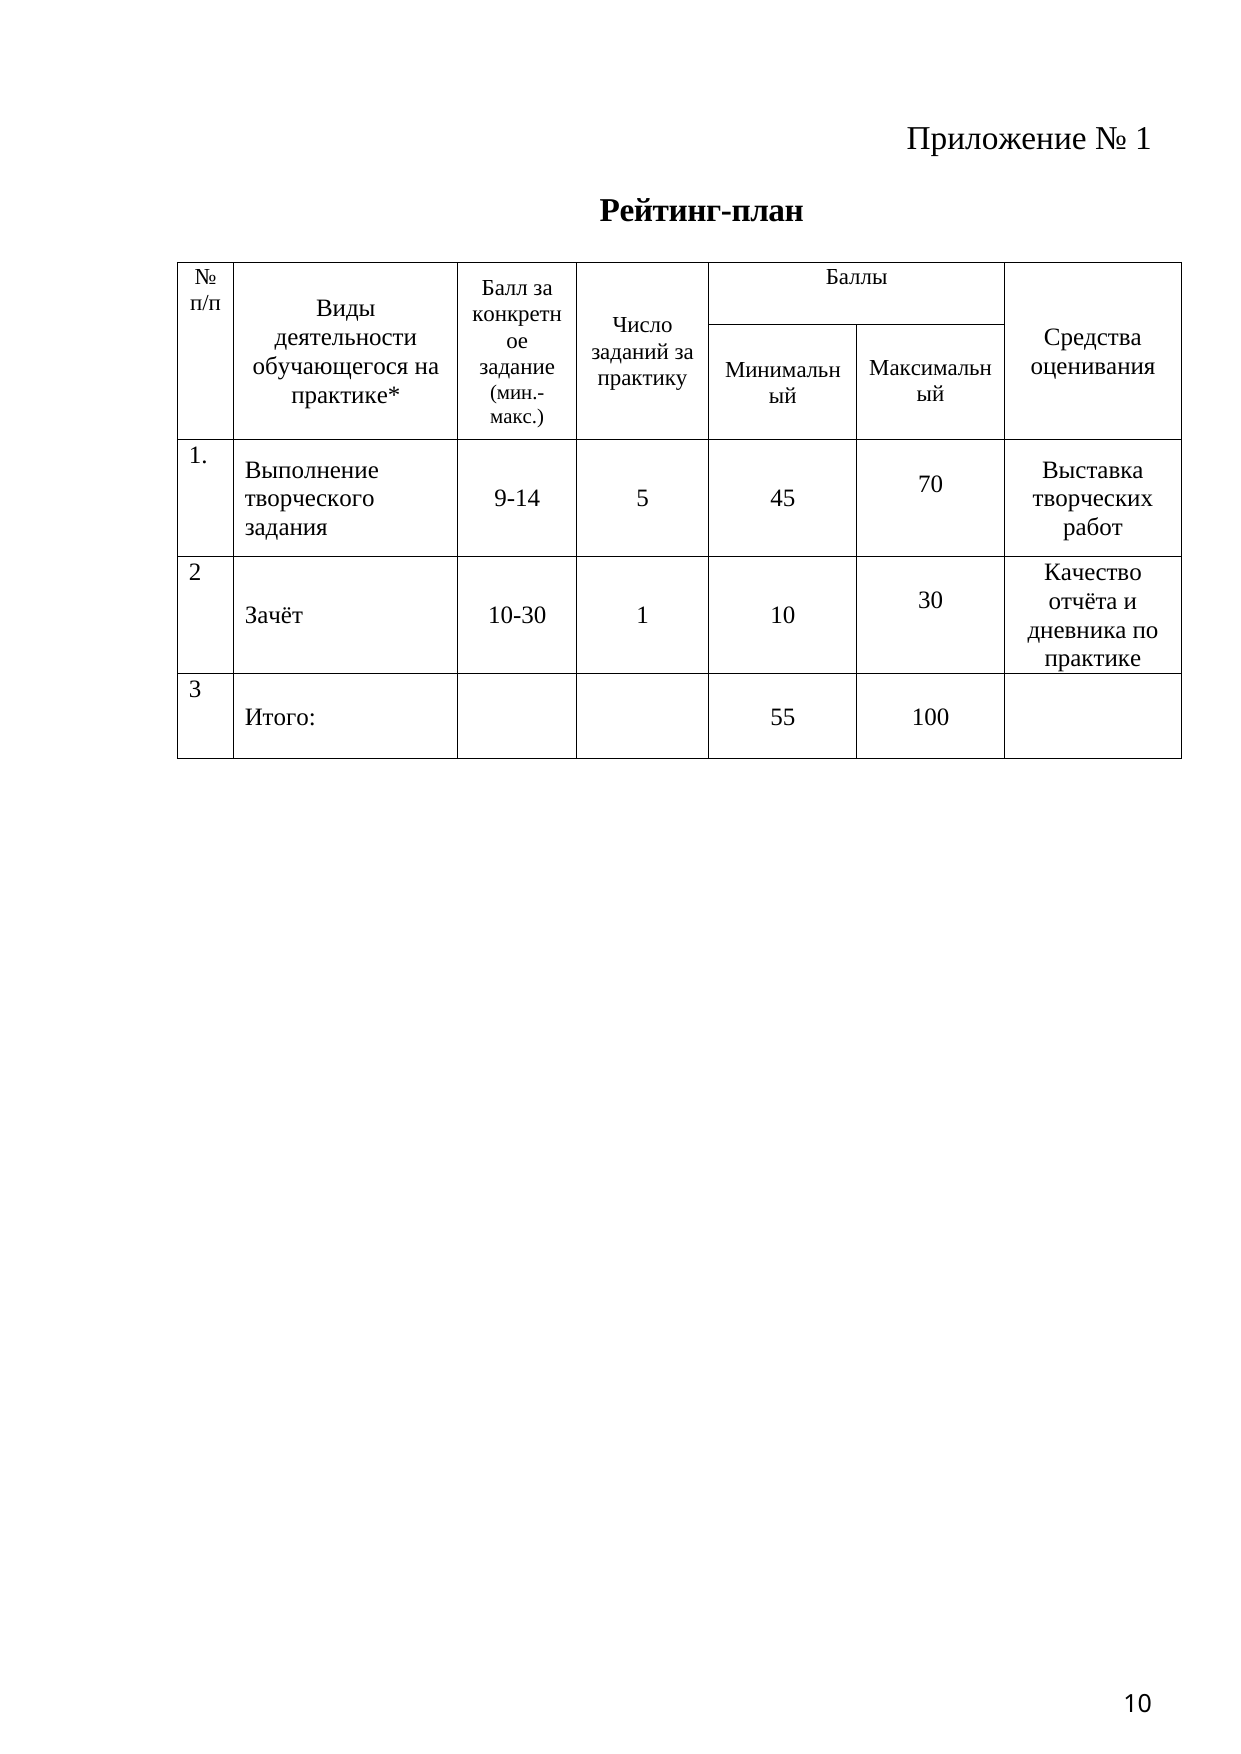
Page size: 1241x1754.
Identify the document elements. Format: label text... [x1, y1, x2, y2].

table_header Число заданий за практику [577, 263, 708, 439]
table_cell 45 [709, 440, 856, 556]
table_cell 5 [577, 440, 708, 556]
table_cell 55 [709, 674, 856, 758]
table_cell 3 [178, 674, 233, 758]
table_header Виды деятельности обучающегося на практике* [234, 263, 457, 439]
table_cell 1 [577, 557, 708, 673]
table_cell 1. [178, 440, 233, 556]
table_cell Выставка творческих работ [1005, 440, 1181, 556]
table_cell [577, 674, 708, 758]
table_cell 10 [709, 557, 856, 673]
table_header Балл за конкретное задание (мин.-макс.) [458, 263, 576, 439]
table_cell Зачёт [234, 557, 457, 673]
table_cell Минимальный [709, 325, 856, 439]
table_cell Итого: [234, 674, 457, 758]
table_cell 9-14 [458, 440, 576, 556]
table_cell Качество отчёта и дневника по практике [1005, 557, 1181, 673]
table_cell 30 [857, 557, 1004, 673]
list Рейтинг-план [252, 190, 1152, 228]
table_cell Максимальный [857, 325, 1004, 439]
table_header Средства оценивания [1005, 263, 1181, 439]
table_cell [458, 674, 576, 758]
list Приложение № 1 [252, 118, 1152, 156]
table_cell 100 [857, 674, 1004, 758]
table_cell 2 [178, 557, 233, 673]
table_cell 10-30 [458, 557, 576, 673]
table_header № п/п [178, 263, 233, 439]
table_header Баллы [709, 263, 1004, 324]
table_cell [1005, 674, 1181, 758]
table_cell Выполнение творческого задания [234, 440, 457, 556]
table_cell 70 [857, 440, 1004, 556]
